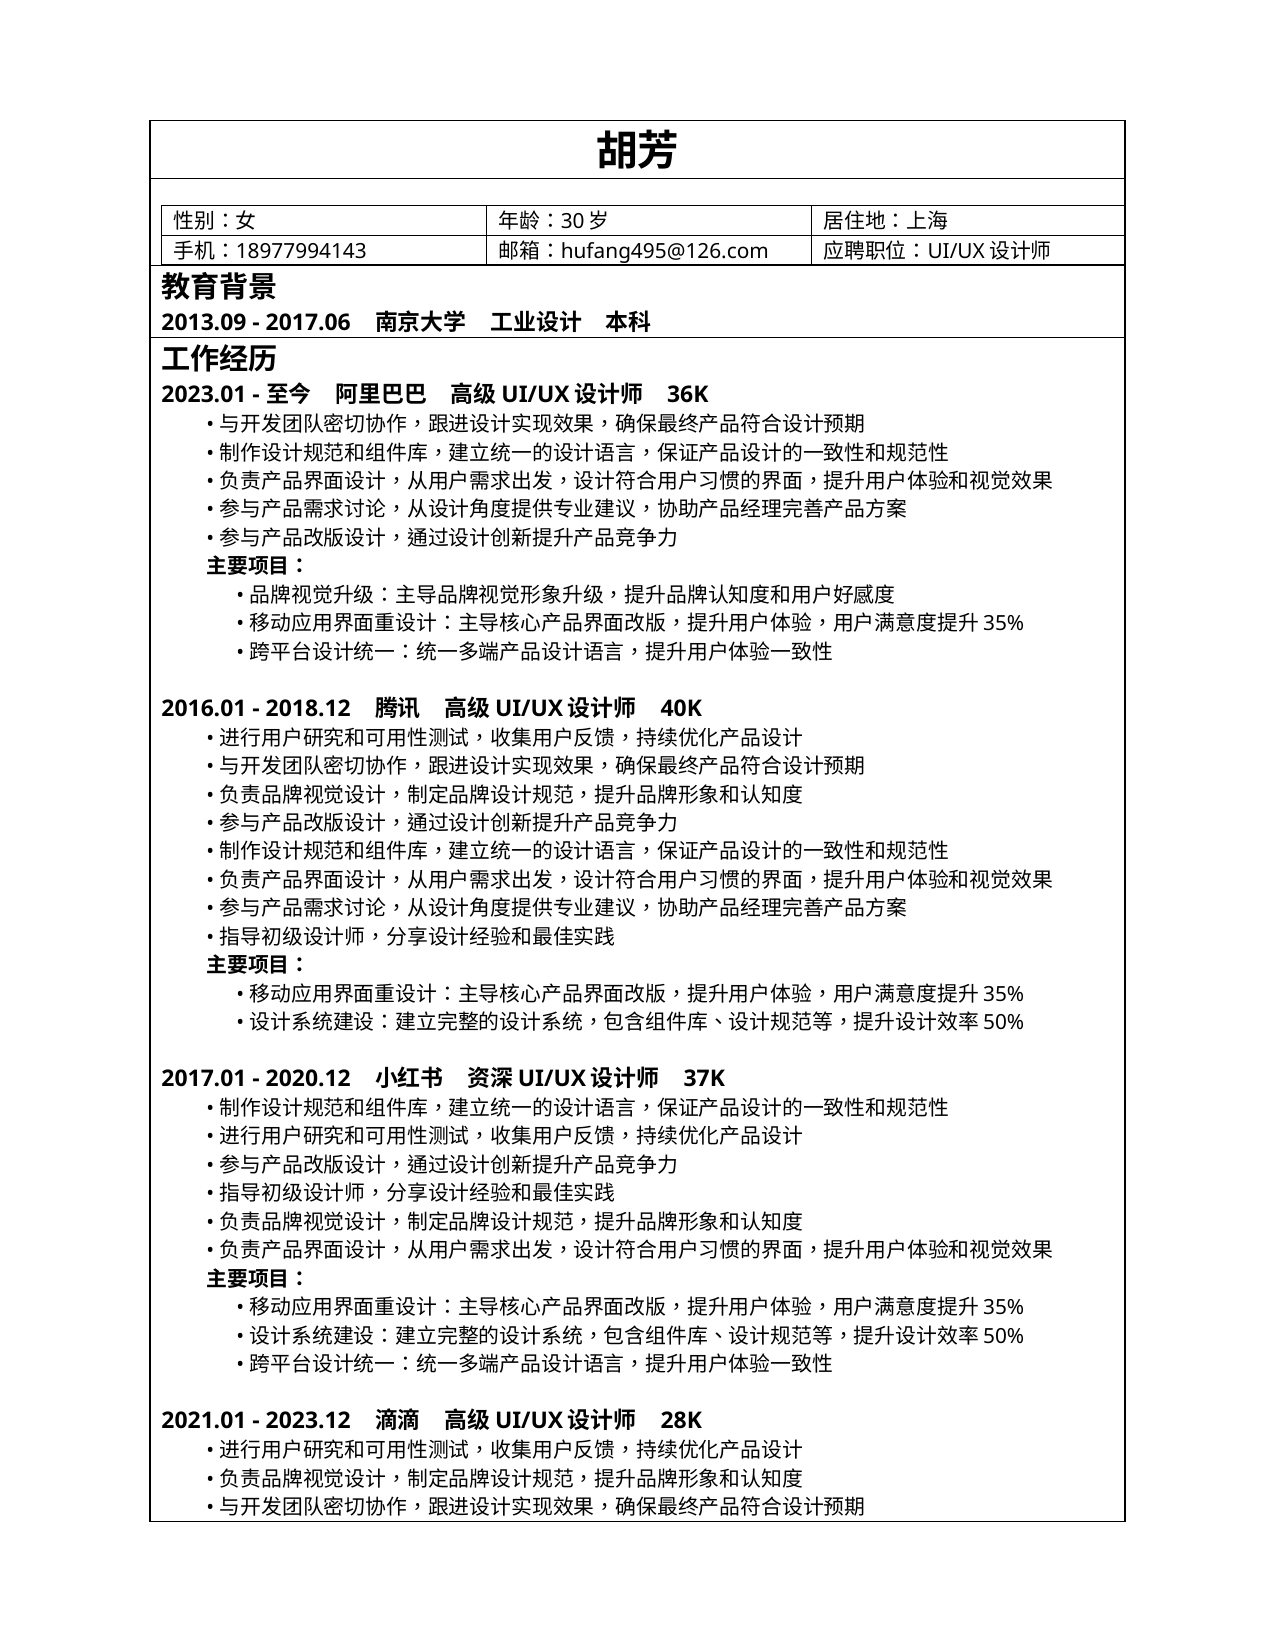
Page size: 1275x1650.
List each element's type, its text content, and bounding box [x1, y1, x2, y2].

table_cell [151, 338, 1124, 1521]
table_header 胡芳 [151, 121, 1124, 178]
table_cell 教育背景 2013.09 - 2017.06 南京大学 工业设计 本科 [151, 266, 1124, 337]
table_cell [151, 179, 1124, 265]
